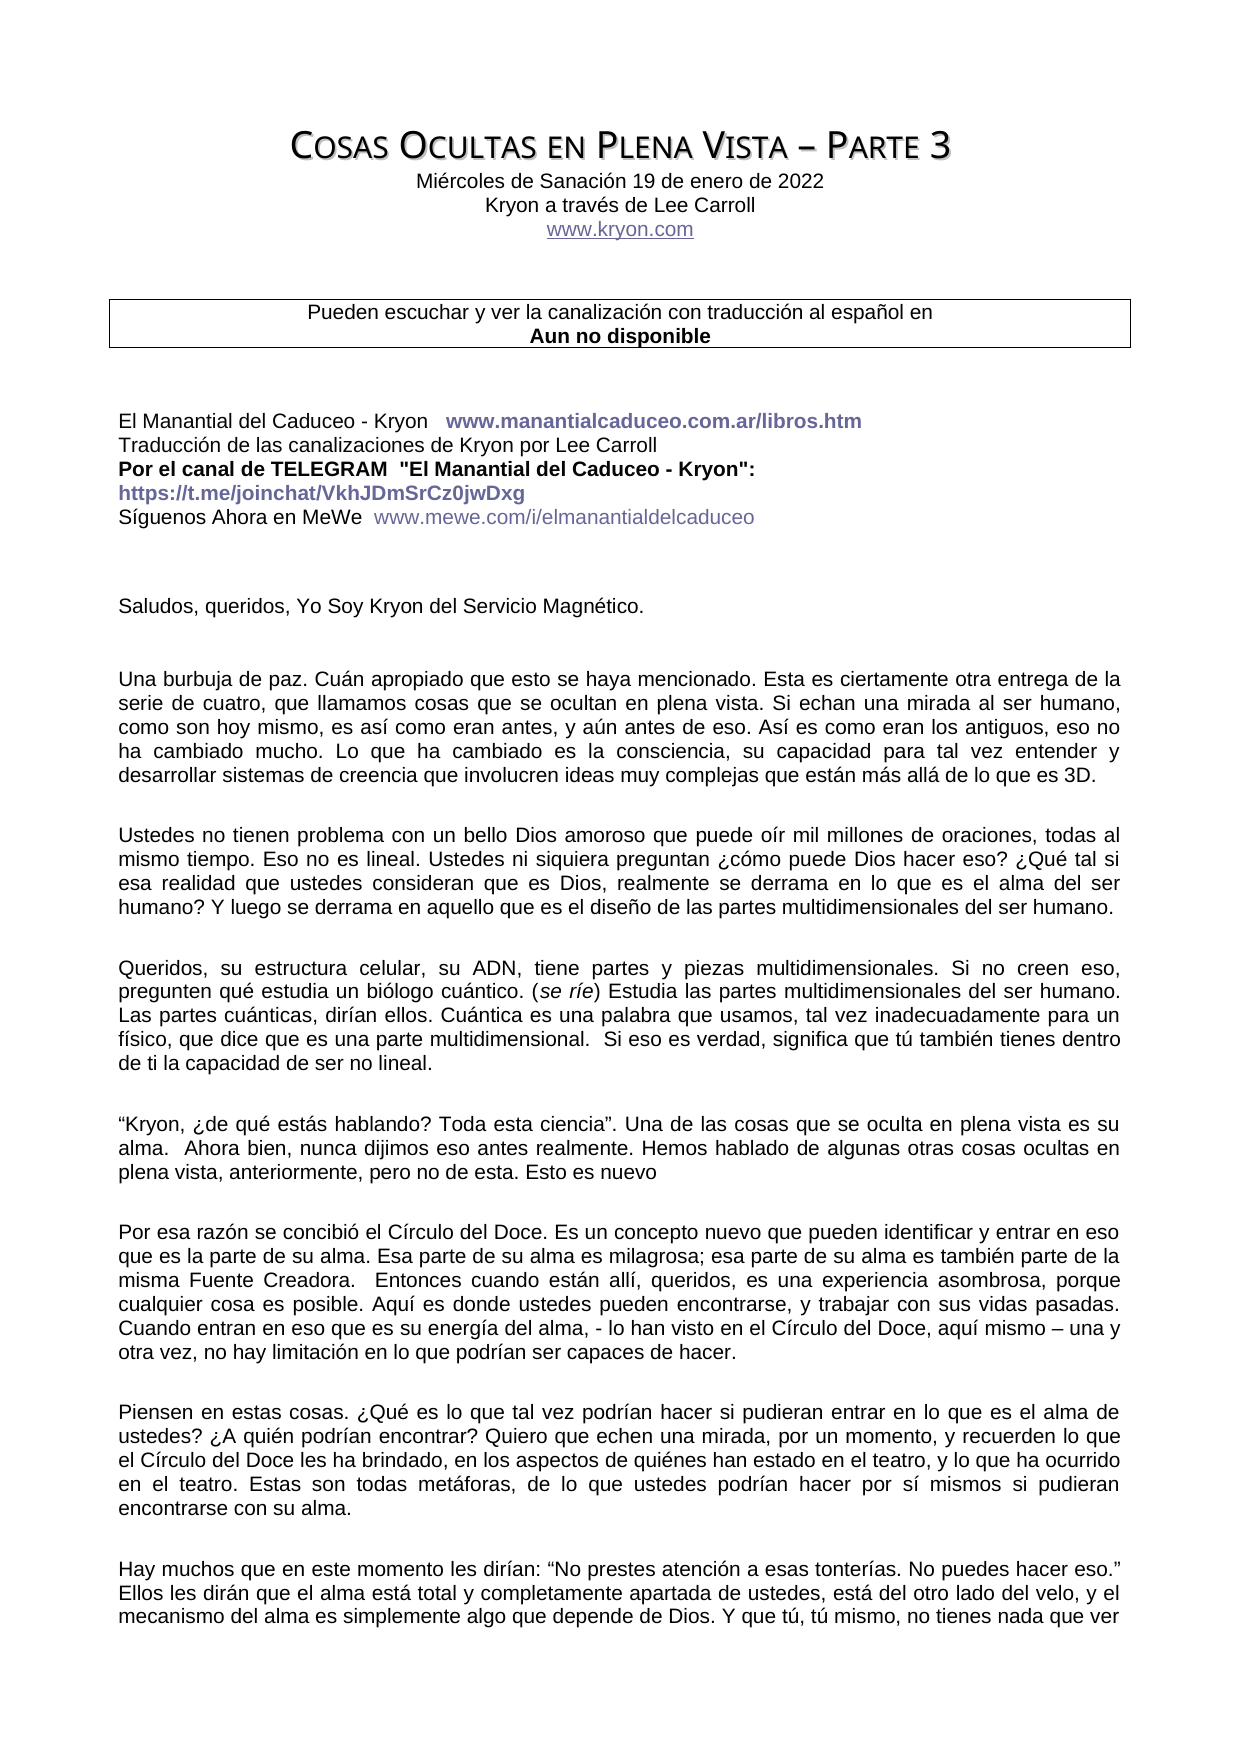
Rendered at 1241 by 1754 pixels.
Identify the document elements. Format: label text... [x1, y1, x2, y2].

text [118, 1532, 1122, 1628]
text Piensen en estas cosas. ¿Qué es lo que tal vez podrían hacer si pudieran entrar en lo que es el alma de ustedes? ¿A quién podrían encontrar? Quiero que echen una mirada, por un momento, y recuerden lo que el Círculo del Doce les ha brindado, en los aspectos de quiénes han estado en el teatro, y lo que ha ocurrido en el teatro. Estas son todas metáforas, de lo que ustedes podrían hacer por sí mismos si pudieran encontrarse con su alma. [118, 1376, 1122, 1520]
text Una burbuja de paz. Cuán apropiado que esto se haya mencionado. Esta es ciertamente otra entrega de la serie de cuatro, que llamamos cosas que se ocultan en plena vista. Si echan una mirada al ser humano, como son hoy mismo, es así como eran antes, y aún antes de eso. Así es como eran los antiguos, eso no ha cambiado mucho. Lo que ha cambiado es la consciencia, su capacidad para tal vez entender y desarrollar sistemas de creencia que involucren ideas muy complejas que están más allá de lo que es 3D. [118, 667, 1122, 787]
text www.kryon.com [118, 217, 1122, 298]
text Miércoles de Sanación 19 de enero de 2022 [118, 169, 1122, 193]
text Cosas Ocultas en Plena Vista – Parte 3 [118, 118, 1122, 169]
text Ustedes no tienen problema con un bello Dios amoroso que puede oír mil millones de oraciones, todas al mismo tiempo. Eso no es lineal. Ustedes ni siquiera preguntan ¿cómo puede Dios hacer eso? ¿Qué tal si esa realidad que ustedes consideran que es Dios, realmente se derrama en lo que es el alma del ser humano? Y luego se derrama en aquello que es el diseño de las partes multidimensionales del ser humano. [118, 799, 1122, 919]
text Pueden escuchar y ver la canalización con traducción al español en Aun no disponible [110, 300, 1130, 347]
text El Manantial del Caduceo - Kryon www.manantialcaduceo.com.ar/libros.htm Traducción de las canalizaciones de Kryon por Lee Carroll Por el canal de TELEGRAM "El Manantial del Caduceo - Kryon": https://t.me/joinchat/VkhJDmSrCz0jwDxg Síguenos Ahora en MeWe www.mewe.com/i/elmanantialdelcaduceo [118, 385, 1122, 529]
text Por esa razón se concibió el Círculo del Doce. Es un concepto nuevo que pueden identificar y entrar en eso que es la parte de su alma. Esa parte de su alma es milagrosa; esa parte de su alma es también parte de la misma Fuente Creadora. Entonces cuando están allí, queridos, es una experiencia asombrosa, porque cualquier cosa es posible. Aquí es donde ustedes pueden encontrarse, y trabajar con sus vidas pasadas. Cuando entran en eso que es su energía del alma, - lo han visto en el Círculo del Doce, aquí mismo – una y otra vez, no hay limitación en lo que podrían ser capaces de hacer. [118, 1196, 1122, 1364]
text Kryon a través de Lee Carroll [118, 193, 1122, 217]
text Queridos, su estructura celular, su ADN, tiene partes y piezas multidimensionales. Si no creen eso, pregunten qué estudia un biólogo cuántico. (se ríe) Estudia las partes multidimensionales del ser humano. Las partes cuánticas, dirían ellos. Cuántica es una palabra que usamos, tal vez inadecuadamente para un físico, que dice que es una parte multidimensional. Si eso es verdad, significa que tú también tienes dentro de ti la capacidad de ser no lineal. [118, 931, 1122, 1075]
text Saludos, queridos, Yo Soy Kryon del Servicio Magnético. [118, 594, 1122, 618]
text “Kryon, ¿de qué estás hablando? Toda esta ciencia”. Una de las cosas que se oculta en plena vista es su alma. Ahora bien, nunca dijimos eso antes realmente. Hemos hablado de algunas otras cosas ocultas en plena vista, anteriormente, pero no de esta. Esto es nuevo [118, 1088, 1122, 1183]
